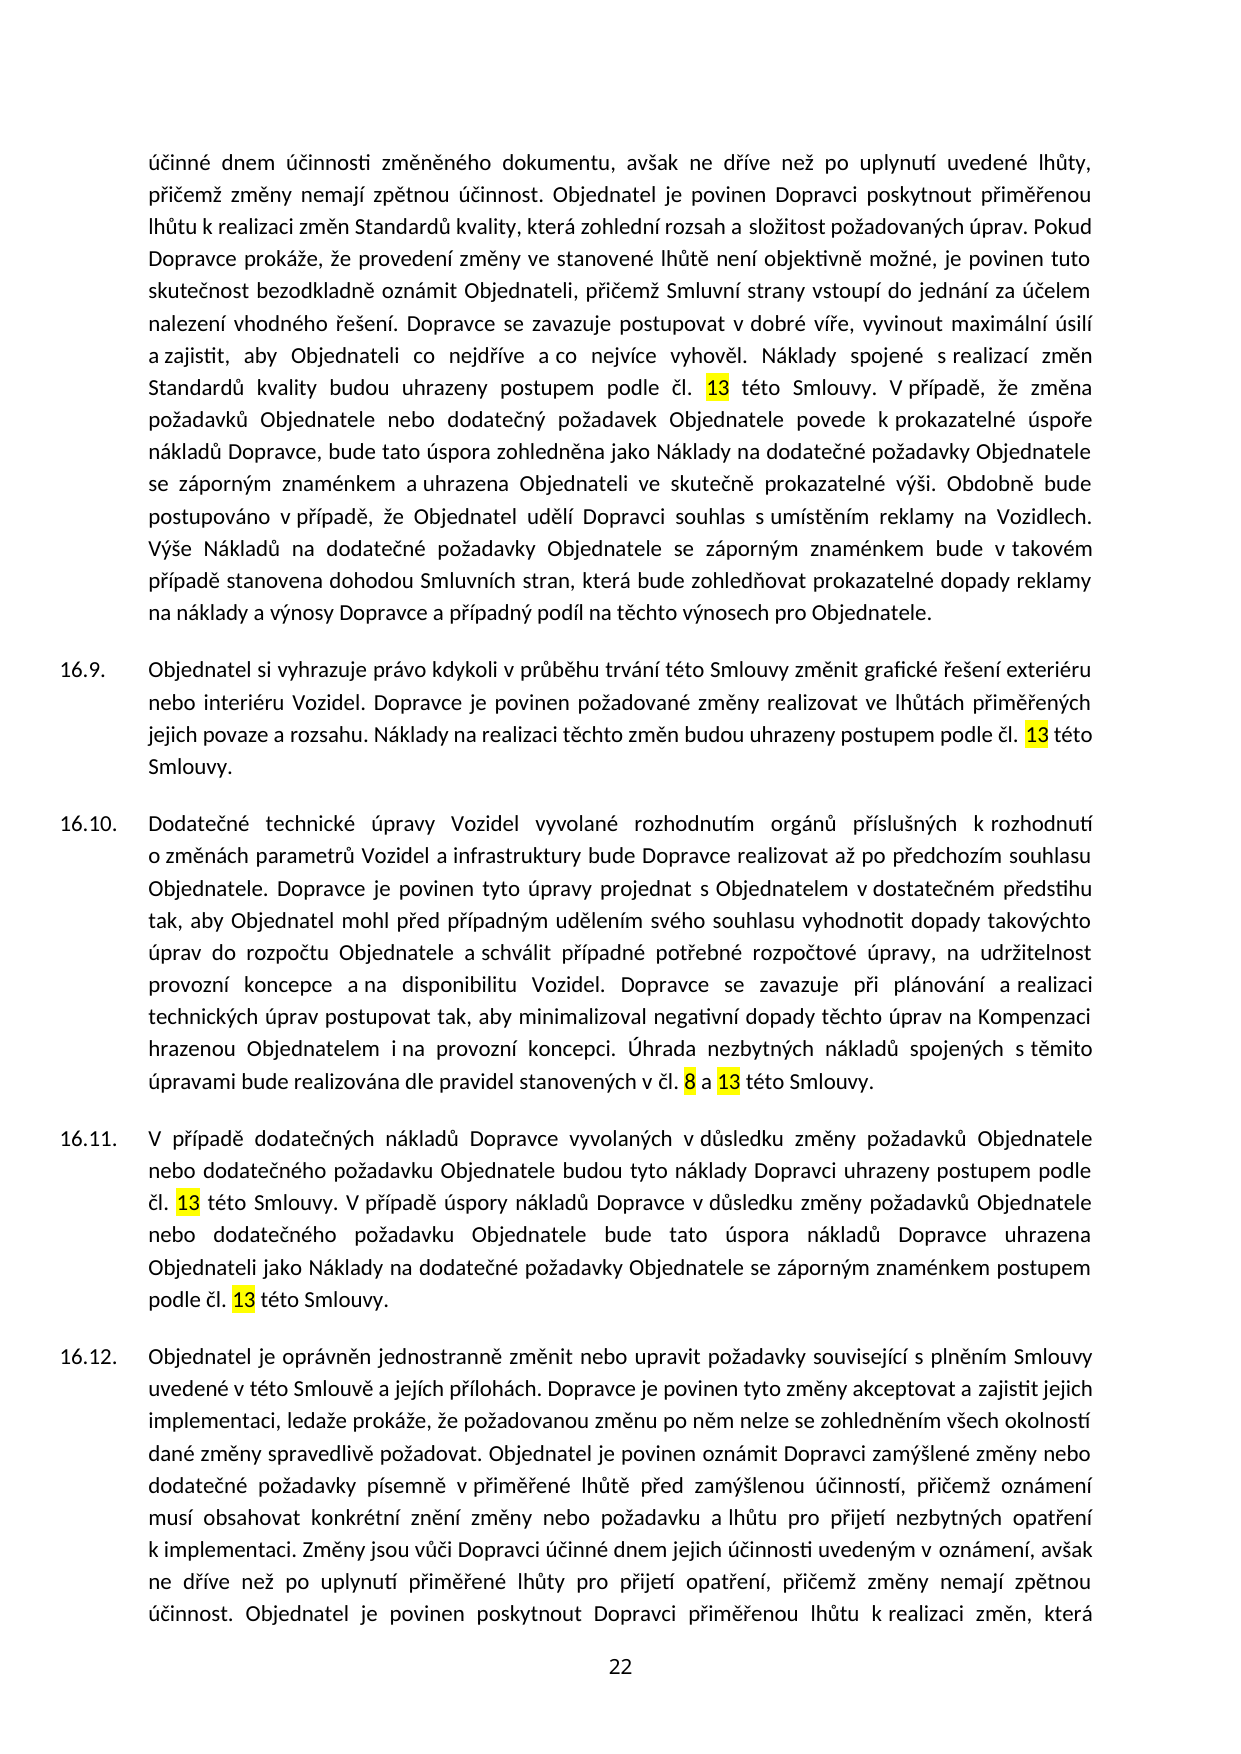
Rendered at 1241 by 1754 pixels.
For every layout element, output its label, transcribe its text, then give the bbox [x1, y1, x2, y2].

text Dodatečné technické úpravy Vozidel vyvolané rozhodnutím orgánů příslušných k rozhodnutí o změnách parametrů Vozidel a infrastruktury bude Dopravce realizovat až po předchozím souhlasu Objednatele. Dopravce je povinen tyto úpravy projednat s Objednatelem v dostatečném předstihu tak, aby Objednatel mohl před případným udělením svého souhlasu vyhodnotit dopady takovýchto úprav do rozpočtu Objednatele a schválit případné potřebné rozpočtové úpravy, na udržitelnost provozní koncepce a na disponibilitu Vozidel. Dopravce se zavazuje při plánování a realizaci technických úprav postupovat tak, aby minimalizoval negativní dopady těchto úprav na Kompenzaci hrazenou Objednatelem i na provozní koncepci. Úhrada nezbytných nákladů spojených s těmito úpravami bude realizována dle pravidel stanovených v čl. 8 a 13 této Smlouvy. [59, 809, 1093, 1095]
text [59, 1342, 1093, 1628]
text V případě dodatečných nákladů Dopravce vyvolaných v důsledku změny požadavků Objednatele nebo dodatečného požadavku Objednatele budou tyto náklady Dopravci uhrazeny postupem podle čl. 13 této Smlouvy. V případě úspory nákladů Dopravce v důsledku změny požadavků Objednatele nebo dodatečného požadavku Objednatele bude tato úspora nákladů Dopravce uhrazena Objednateli jako Náklady na dodatečné požadavky Objednatele se záporným znaménkem postupem podle čl. 13 této Smlouvy. [59, 1124, 1093, 1313]
text Objednatel si vyhrazuje právo kdykoli v průběhu trvání této Smlouvy změnit grafické řešení exteriéru nebo interiéru Vozidel. Dopravce je povinen požadované změny realizovat ve lhůtách přiměřených jejich povaze a rozsahu. Náklady na realizaci těchto změn budou uhrazeny postupem podle čl. 13 této Smlouvy. [59, 656, 1093, 780]
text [59, 148, 1093, 626]
